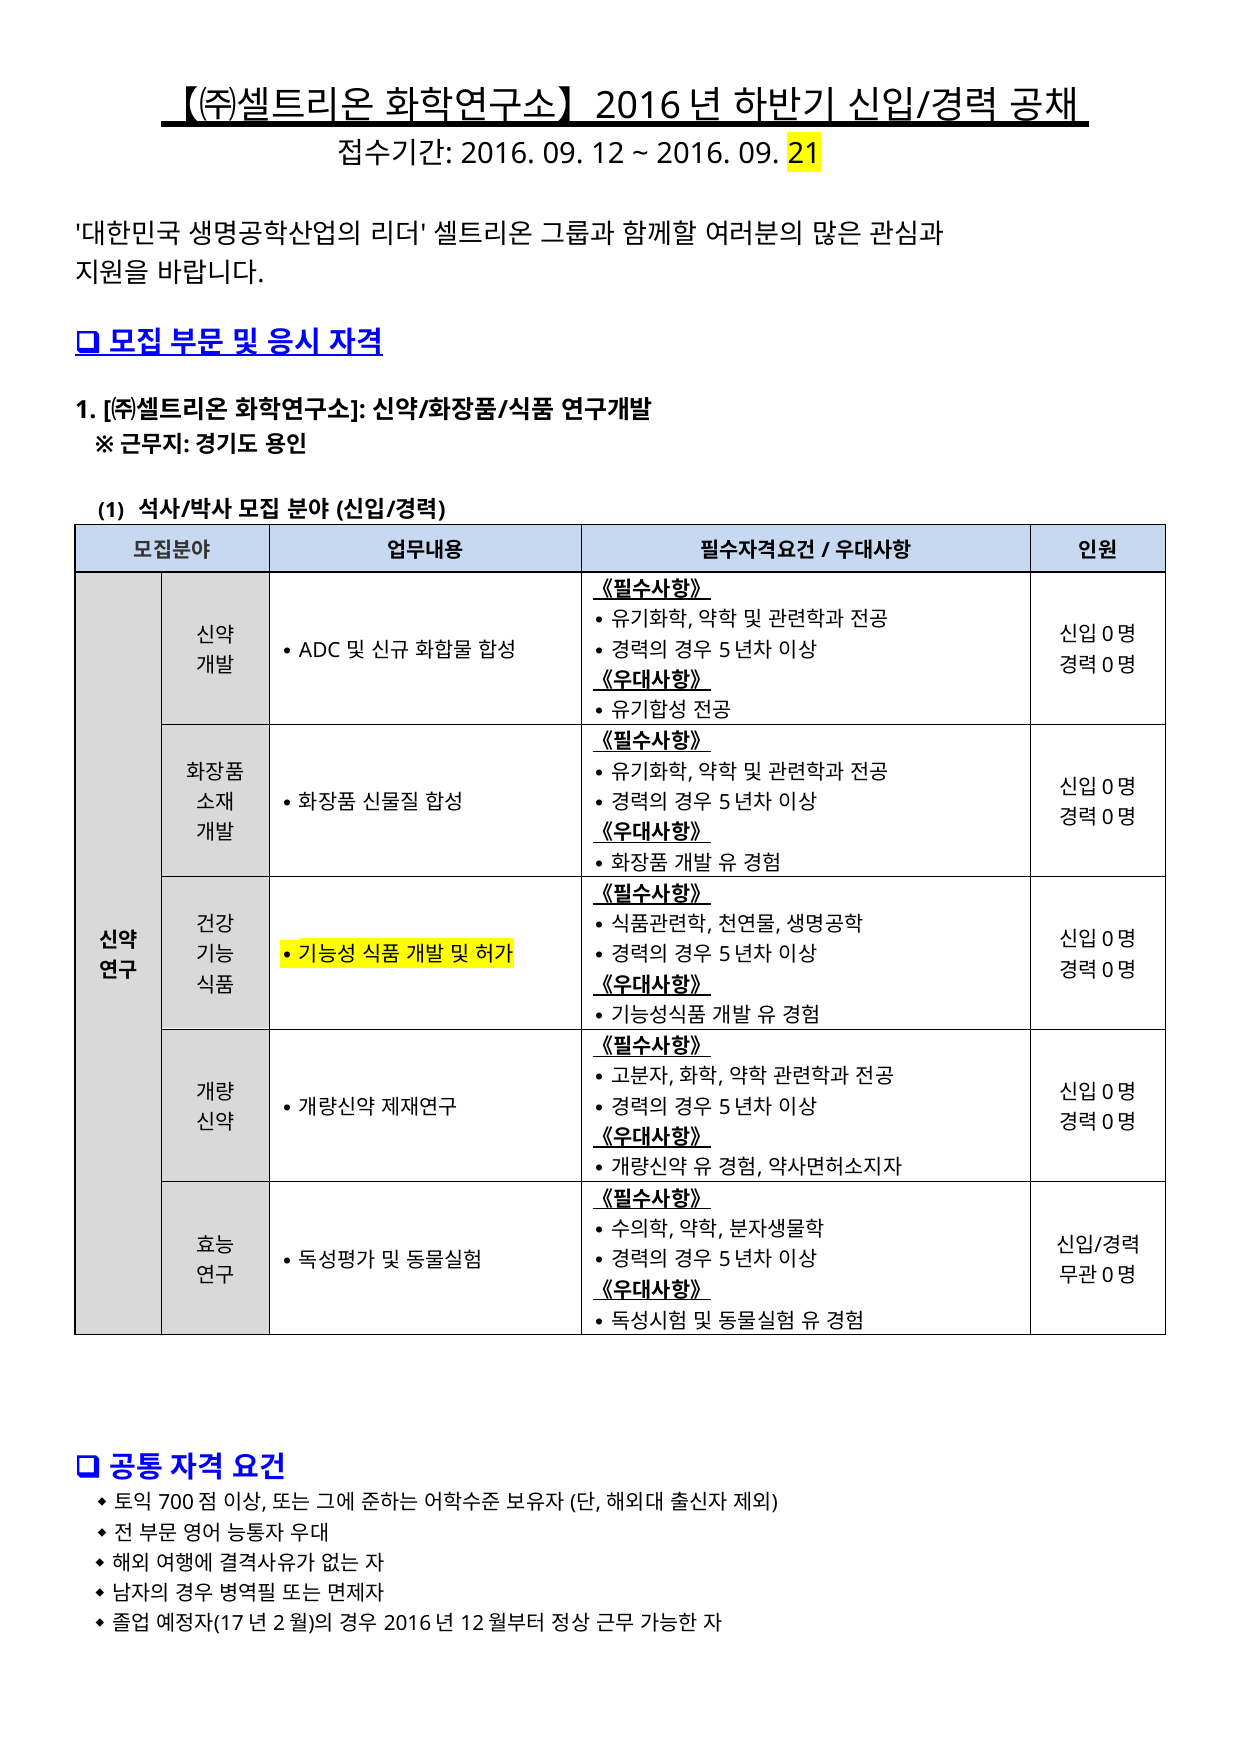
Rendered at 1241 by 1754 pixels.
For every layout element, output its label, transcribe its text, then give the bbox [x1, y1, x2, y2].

table_cell ∙ 기능성 식품 개발 및 허가 [270, 877, 581, 1028]
text 해외 여행에 결격사유가 없는 자 [75, 1546, 1165, 1576]
table_cell 《필수사항》 ∙ 식품관련학, 천연물, 생명공학 ∙ 경력의 경우 5년차 이상 《우대사항》 ∙ 기능성식품 개발 유 경험 [582, 877, 1030, 1028]
table_cell 신약 개발 [162, 573, 269, 724]
text 전 부문 영어 능통자 우대 [75, 1516, 1165, 1546]
list 석사/박사 모집 분야 (신입/경력) [98, 491, 1165, 524]
table_cell ∙ ADC 및 신규 화합물 합성 [270, 573, 581, 724]
text 1. [㈜셀트리온 화학연구소]: 신약/화장품/식품 연구개발 ※ 근무지: 경기도 용인 [75, 389, 1165, 460]
table_header 인원 [1031, 525, 1165, 571]
table_header 모집분야 [76, 525, 269, 571]
text 모집 부문 및 응시 자격 [75, 319, 1165, 361]
table_cell 건강 기능 식품 [162, 877, 269, 1028]
table_cell 화장품 소재 개발 [162, 725, 269, 876]
table_cell 《필수사항》 ∙ 고분자, 화학, 약학 관련학과 전공 ∙ 경력의 경우 5년차 이상 《우대사항》 ∙ 개량신약 유 경험, 약사면허소지자 [582, 1030, 1030, 1181]
table_cell ∙ 화장품 신물질 합성 [270, 725, 581, 876]
text 【㈜셀트리온 화학연구소】2016년 하반기 신입/경력 공채 [75, 75, 1165, 129]
table_cell 신약 연구 [76, 573, 161, 1334]
table_cell 신입/경력 무관0명 [1031, 1182, 1165, 1334]
table_cell 신입0명 경력0명 [1031, 1030, 1165, 1181]
table_cell 《필수사항》 ∙ 수의학, 약학, 분자생물학 ∙ 경력의 경우 5년차 이상 《우대사항》 ∙ 독성시험 및 동물실험 유 경험 [582, 1182, 1030, 1334]
table_cell 신입0명 경력0명 [1031, 725, 1165, 876]
table_cell 신입0명 경력0명 [1031, 877, 1165, 1028]
table_cell 《필수사항》 ∙ 유기화학, 약학 및 관련학과 전공 ∙ 경력의 경우 5년차 이상 《우대사항》 ∙ 화장품 개발 유 경험 [582, 725, 1030, 876]
table_cell 효능 연구 [162, 1182, 269, 1334]
table_cell ∙ 개량신약 제재연구 [270, 1030, 581, 1181]
text 공통 자격 요건 [75, 1443, 1165, 1485]
text 남자의 경우 병역필 또는 면제자 [75, 1576, 1165, 1606]
text '대한민국 생명공학산업의 리더' 셀트리온 그룹과 함께할 여러분의 많은 관심과 [75, 212, 1165, 251]
text 토익 700점 이상, 또는 그에 준하는 어학수준 보유자 (단, 해외대 출신자 제외) [75, 1485, 1165, 1516]
table_cell 신입0명 경력0명 [1031, 573, 1165, 724]
text 졸업 예정자(17년 2월)의 경우 2016년 12월부터 정상 근무 가능한 자 [94, 1606, 1165, 1637]
table_header 필수자격요건 / 우대사항 [582, 525, 1030, 571]
table_cell 개량 신약 [162, 1030, 269, 1181]
text 지원을 바랍니다. [75, 251, 1165, 290]
table_cell 《필수사항》 ∙ 유기화학, 약학 및 관련학과 전공 ∙ 경력의 경우 5년차 이상 《우대사항》 ∙ 유기합성 전공 [582, 573, 1030, 724]
text 접수기간: 2016. 09. 12 ~ 2016. 09. 21 [75, 129, 1165, 172]
table_header 업무내용 [270, 525, 581, 571]
table_cell ∙ 독성평가 및 동물실험 [270, 1182, 581, 1334]
